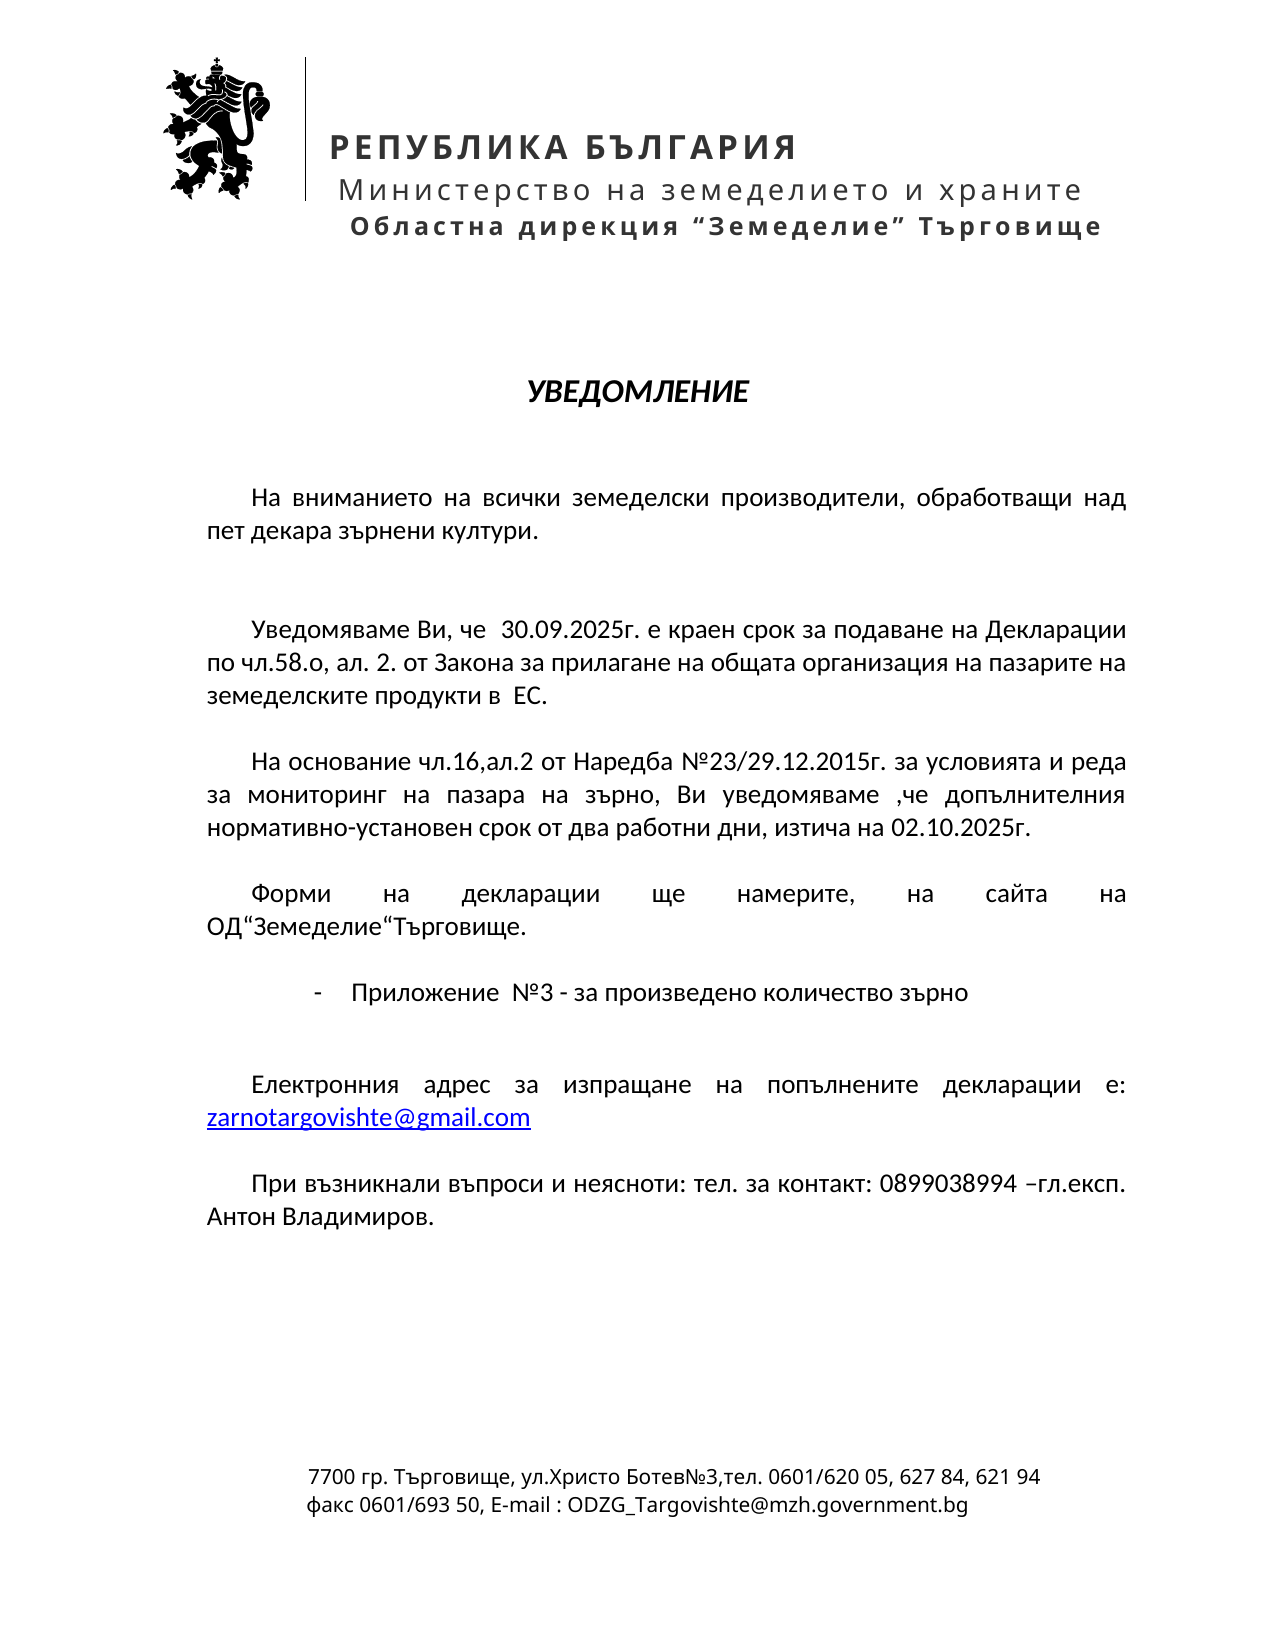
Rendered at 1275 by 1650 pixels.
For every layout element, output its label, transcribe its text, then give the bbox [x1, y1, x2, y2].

text На основание чл.16,ал.2 от Наредба №23/29.12.2015г. за условията и реда за мониторинг на пазара на зърно, Ви уведомяваме ,че допълнителния нормативно-установен срок от два работни дни, изтича на 02.10.2025г. [207, 744, 1127, 843]
text Форми на декларации ще намерите, на сайта на ОД“Земеделие“Търговище. [207, 876, 1127, 942]
text При възникнали въпроси и неясноти: тел. за контакт: 0899038994 –гл.експ. Антон Владимиров. [207, 1166, 1127, 1232]
list Приложение №3 - за произведено количество зърно [313, 975, 1127, 1008]
text Уведомяваме Ви, че 30.09.2025г. е краен срок за подаване на Декларации по чл.58.о, ал. 2. от Закона за прилагане на общата организация на пазарите на земеделските продукти в ЕС. [207, 612, 1127, 711]
text На вниманието на всички земеделски производители, обработващи над пет декара зърнени култури. [207, 480, 1127, 546]
text УВЕДОМЛЕНИЕ [148, 370, 1127, 411]
text Електронния адрес за изпращане на попълнените декларации е: zarnotargovishte@gmail.com [207, 1067, 1127, 1133]
